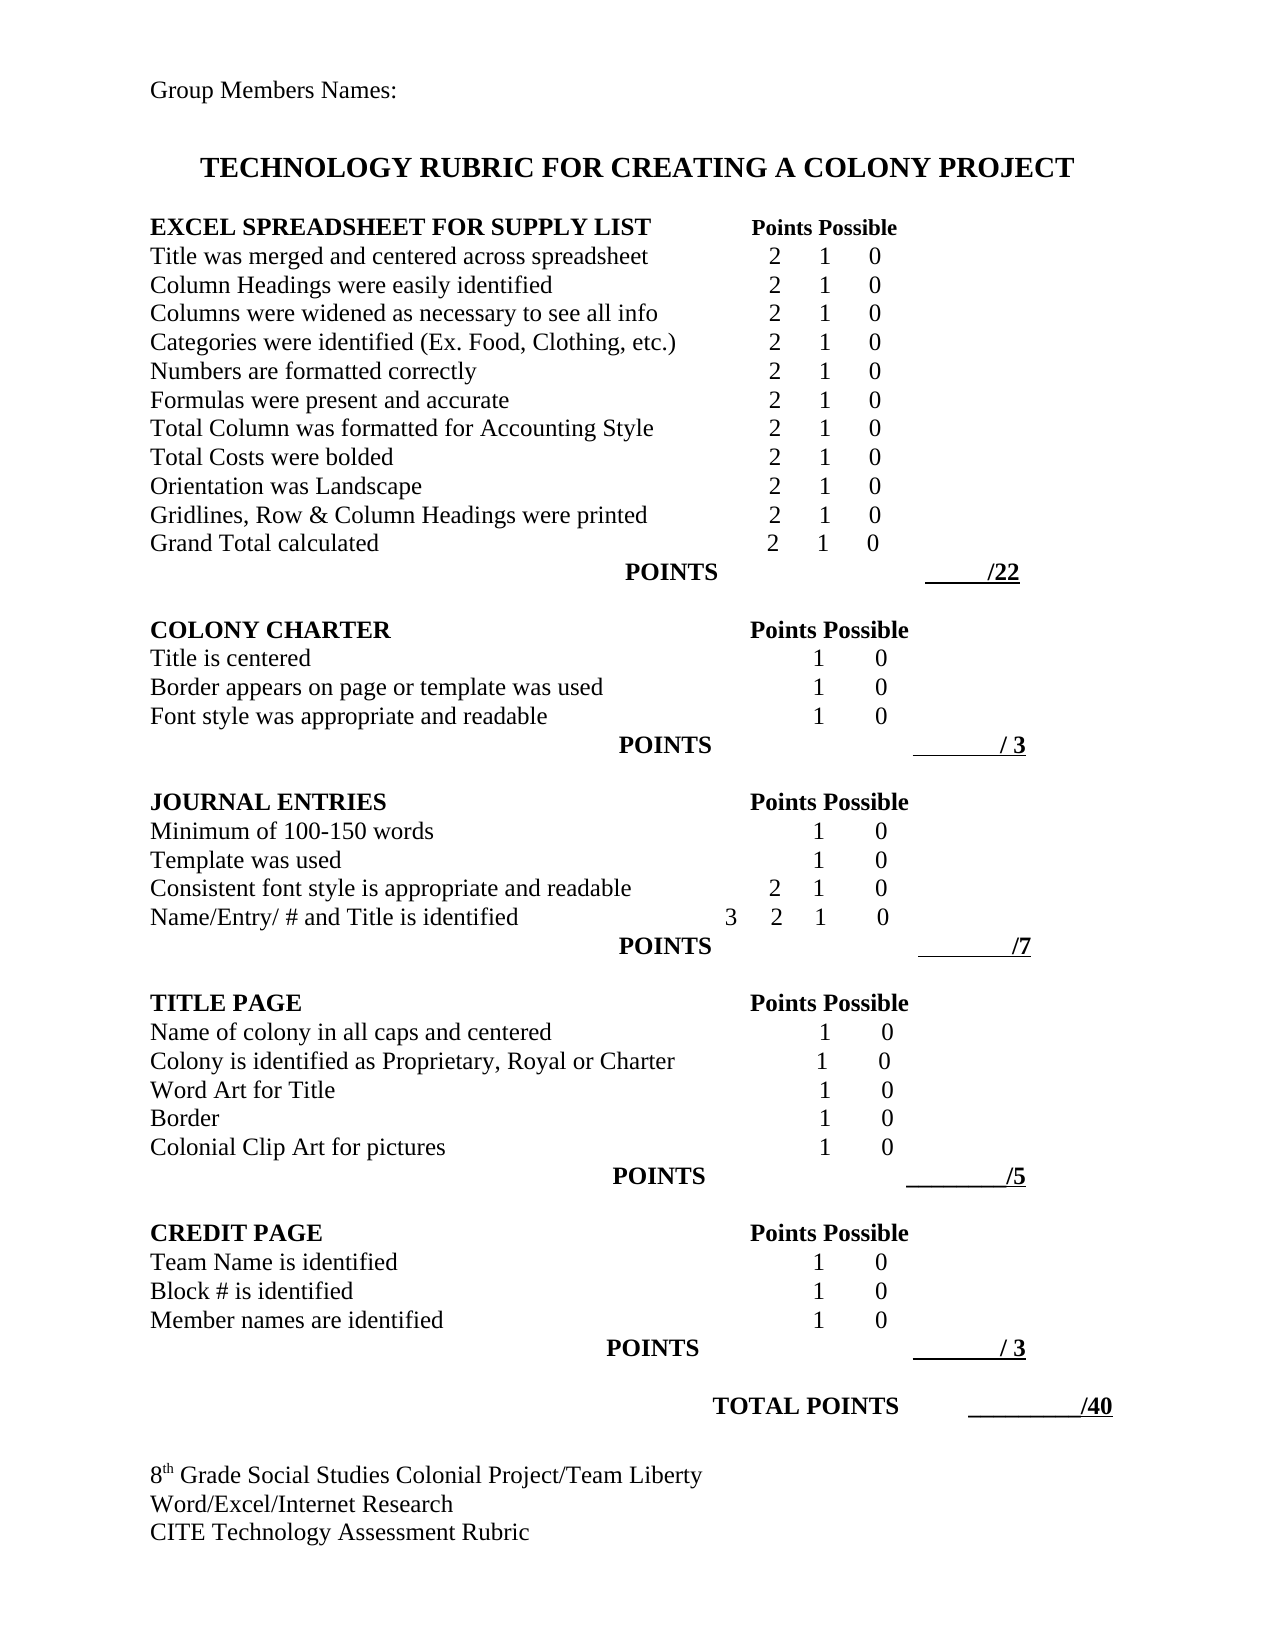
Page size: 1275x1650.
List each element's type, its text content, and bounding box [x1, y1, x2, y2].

text Column Headings were easily identified 2 1 0 [150, 270, 1125, 298]
text CREDIT PAGE Points Possible [150, 1218, 1125, 1247]
text Orientation was Landscape 2 1 0 [150, 471, 1125, 500]
text Gridlines, Row & Column Headings were printed 2 1 0 [150, 500, 1125, 528]
text POINTS / 3 [337, 1333, 1125, 1362]
text Font style was appropriate and readable 1 0 [150, 701, 1125, 730]
text Total Costs were bolded 2 1 0 [150, 442, 1125, 471]
text TITLE PAGE Points Possible [150, 988, 1125, 1017]
text Member names are identified 1 0 [150, 1305, 1125, 1333]
text Columns were widened as necessary to see all info 2 1 0 [150, 298, 1125, 327]
text Title is centered 1 0 [150, 643, 1125, 672]
text JOURNAL ENTRIES Points Possible [150, 787, 1125, 816]
text Template was used 1 0 [150, 845, 1125, 873]
text Word Art for Title 1 0 [150, 1075, 1125, 1103]
text Colonial Clip Art for pictures 1 0 [150, 1132, 1125, 1161]
text Numbers are formatted correctly 2 1 0 [150, 356, 1125, 385]
text Minimum of 100-150 words 1 0 [150, 816, 1125, 845]
text Grand Total calculated 2 1 0 [150, 528, 1125, 557]
text Name/Entry/ # and Title is identified 3 2 1 0 [150, 902, 1125, 931]
text Total Column was formatted for Accounting Style 2 1 0 [150, 413, 1125, 442]
text POINTS / 3 [412, 730, 1125, 758]
text POINTS /22 [412, 557, 1125, 615]
text Border 1 0 [150, 1103, 1125, 1132]
text Consistent font style is appropriate and readable 2 1 0 [150, 873, 1125, 902]
text Formulas were present and accurate 2 1 0 [150, 385, 1125, 413]
text TOTAL POINTS _________/40 [337, 1391, 1125, 1420]
text POINTS ________/5 [412, 1161, 1125, 1190]
text Block # is identified 1 0 [150, 1276, 1125, 1305]
text TECHNOLOGY RUBRIC FOR CREATING A COLONY PROJECT [150, 150, 1125, 183]
text Colony is identified as Proprietary, Royal or Charter 1 0 [150, 1046, 1125, 1075]
text Categories were identified (Ex. Food, Clothing, etc.) 2 1 0 [150, 327, 1125, 356]
text COLONY CHARTER Points Possible [150, 615, 1125, 643]
text POINTS /7 [412, 931, 1125, 960]
text Title was merged and centered across spreadsheet 2 1 0 [150, 241, 1125, 270]
text Border appears on page or template was used 1 0 [150, 672, 1125, 701]
text EXCEL SPREADSHEET FOR SUPPLY LIST Points Possible [150, 212, 1125, 241]
text Team Name is identified 1 0 [150, 1247, 1125, 1276]
text Name of colony in all caps and centered 1 0 [150, 1017, 1125, 1046]
